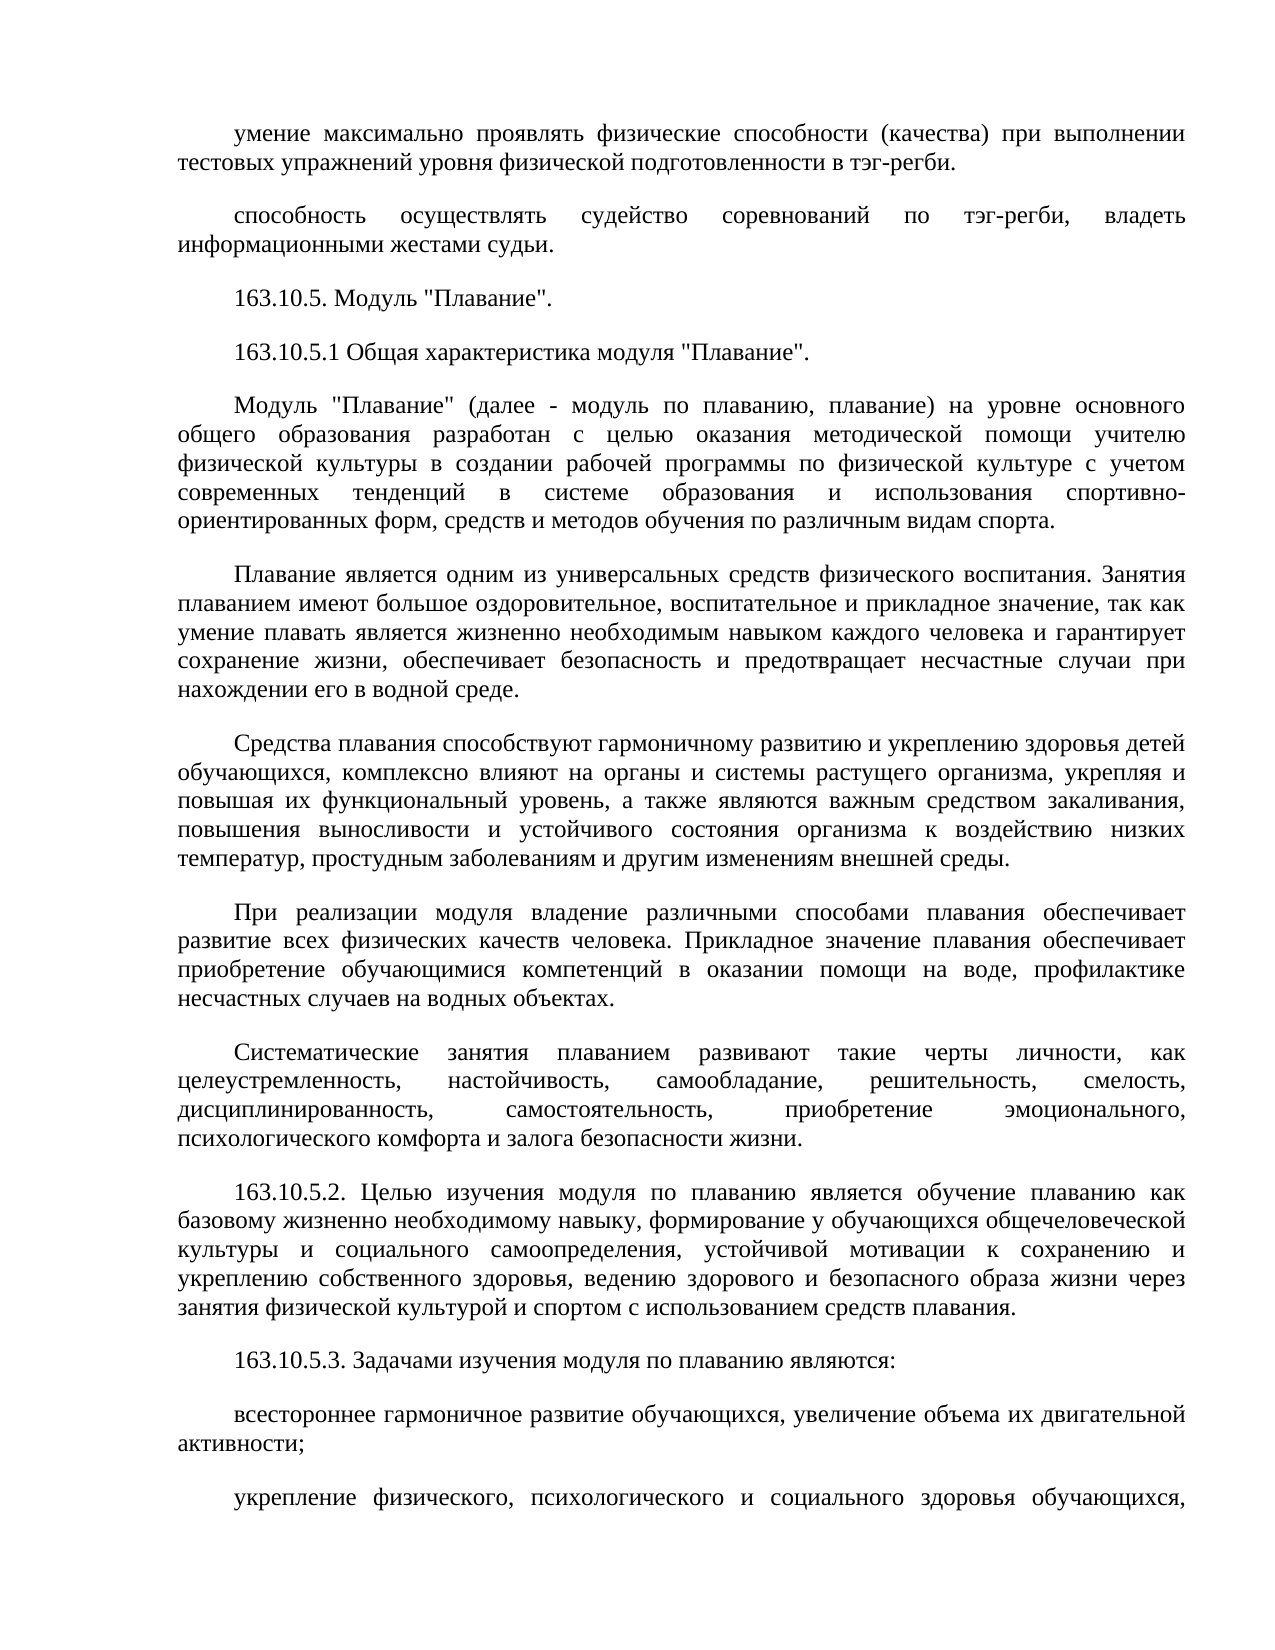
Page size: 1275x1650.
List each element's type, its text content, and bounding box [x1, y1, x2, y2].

text способность осуществлять судейство соревнований по тэг-регби, владеть информационными жестами судьи. [177, 201, 1186, 258]
text 163.10.5.3. Задачами изучения модуля по плаванию являются: [177, 1346, 1186, 1374]
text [177, 1482, 1186, 1511]
text Систематические занятия плаванием развивают такие черты личности, как целеустремленность, настойчивость, самообладание, решительность, смелость, дисциплинированность, самостоятельность, приобретение эмоционального, психологического комфорта и залога безопасности жизни. [177, 1037, 1186, 1152]
text 163.10.5. Модуль "Плавание". [177, 283, 1186, 312]
text 163.10.5.2. Целью изучения модуля по плаванию является обучение плаванию как базовому жизненно необходимому навыку, формирование у обучающихся общечеловеческой культуры и социального самоопределения, устойчивой мотивации к сохранению и укреплению собственного здоровья, ведению здорового и безопасного образа жизни через занятия физической культурой и спортом с использованием средств плавания. [177, 1177, 1186, 1321]
text При реализации модуля владение различными способами плавания обеспечивает развитие всех физических качеств человека. Прикладное значение плавания обеспечивает приобретение обучающимися компетенций в оказании помощи на воде, профилактике несчастных случаев на водных объектах. [177, 897, 1186, 1012]
text Средства плавания способствуют гармоничному развитию и укреплению здоровья детей обучающихся, комплексно влияют на органы и системы растущего организма, укрепляя и повышая их функциональный уровень, а также являются важным средством закаливания, повышения выносливости и устойчивого состояния организма к воздействию низких температур, простудным заболеваниям и другим изменениям внешней среды. [177, 728, 1186, 872]
text Модуль "Плавание" (далее - модуль по плаванию, плавание) на уровне основного общего образования разработан с целью оказания методической помощи учителю физической культуры в создании рабочей программы по физической культуре с учетом современных тенденций в системе образования и использования спортивно-ориентированных форм, средств и методов обучения по различным видам спорта. [177, 391, 1186, 534]
text умение максимально проявлять физические способности (качества) при выполнении тестовых упражнений уровня физической подготовленности в тэг-регби. [177, 118, 1186, 176]
text всестороннее гармоничное развитие обучающихся, увеличение объема их двигательной активности; [177, 1399, 1186, 1457]
text 163.10.5.1 Общая характеристика модуля "Плавание". [177, 337, 1186, 366]
text Плавание является одним из универсальных средств физического воспитания. Занятия плаванием имеют большое оздоровительное, воспитательное и прикладное значение, так как умение плавать является жизненно необходимым навыком каждого человека и гарантирует сохранение жизни, обеспечивает безопасность и предотвращает несчастные случаи при нахождении его в водной среде. [177, 559, 1186, 703]
